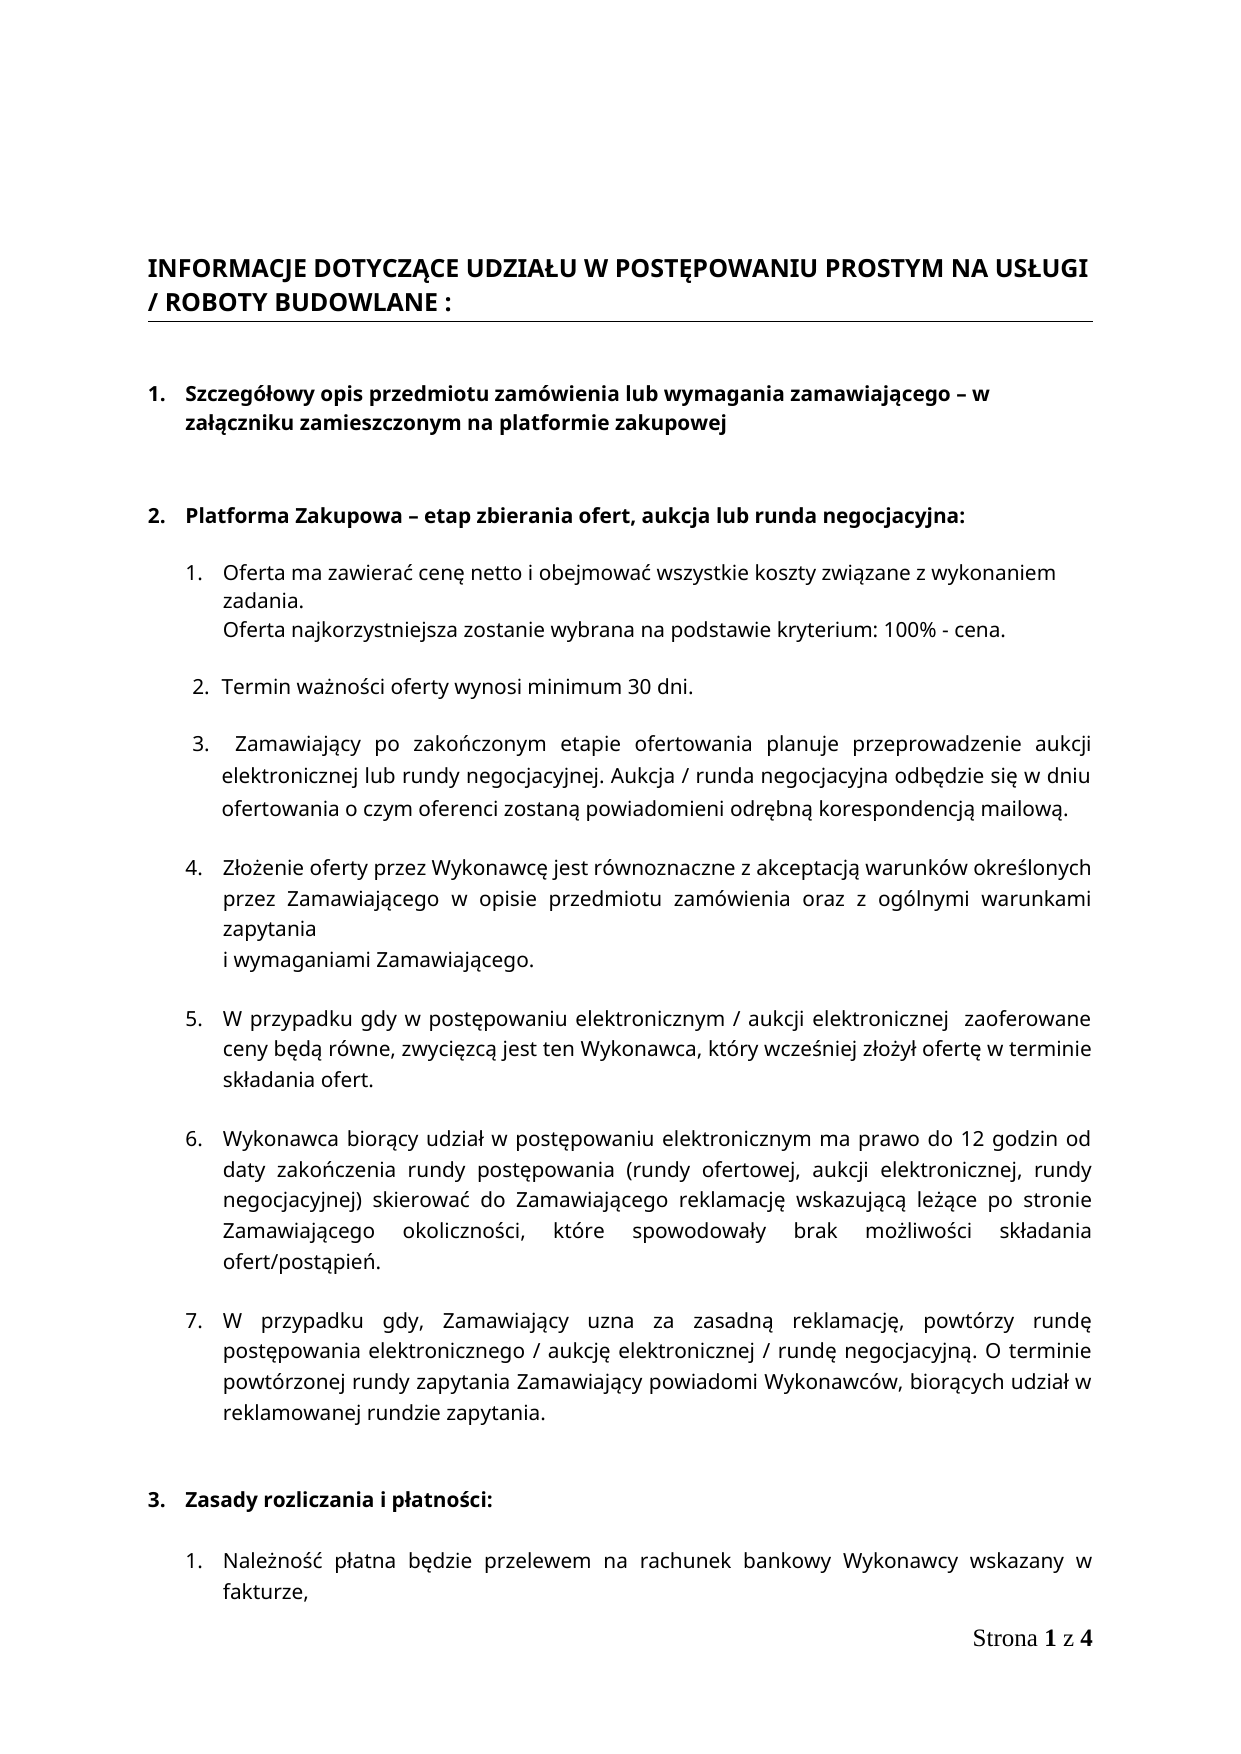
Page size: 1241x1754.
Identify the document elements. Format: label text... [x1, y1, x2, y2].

list Termin ważności oferty wynosi minimum 30 dni. [192, 672, 1093, 700]
list W przypadku gdy w postępowaniu elektronicznym / aukcji elektronicznej zaoferowane ceny będą równe, zwycięzcą jest ten Wykonawca, który wcześniej złożył ofertę w terminie składania ofert. [185, 1004, 1093, 1094]
list Zamawiający po zakończonym etapie ofertowania planuje przeprowadzenie aukcji elektronicznej lub rundy negocjacyjnej. Aukcja / runda negocjacyjna odbędzie się w dniu ofertowania o czym oferenci zostaną powiadomieni odrębną korespondencją mailową. [192, 729, 1093, 822]
text Oferta najkorzystniejsza zostanie wybrana na podstawie kryterium: 100% - cena. [223, 615, 1093, 643]
list Platforma Zakupowa – etap zbierania ofert, aukcja lub runda negocjacyjna: [148, 501, 1093, 530]
list W przypadku gdy, Zamawiający uzna za zasadną reklamację, powtórzy rundę postępowania elektronicznego / aukcję elektronicznej / rundę negocjacyjną. O terminie powtórzonej rundy zapytania Zamawiający powiadomi Wykonawców, biorących udział w reklamowanej rundzie zapytania. [185, 1306, 1093, 1426]
text INFORMACJE DOTYCZĄCE UDZIAŁU W POSTĘPOWANIU PROSTYM NA USŁUGI / ROBOTY BUDOWLANE : [148, 251, 1093, 321]
list Zasady rozliczania i płatności: [148, 1485, 1093, 1514]
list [185, 1546, 1093, 1606]
list Oferta ma zawierać cenę netto i obejmować wszystkie koszty związane z wykonaniem zadania. [185, 558, 1093, 615]
list Szczegółowy opis przedmiotu zamówienia lub wymagania zamawiającego – w załączniku zamieszczonym na platformie zakupowej [148, 379, 1093, 436]
list Złożenie oferty przez Wykonawcę jest równoznaczne z akceptacją warunków określonych przez Zamawiającego w opisie przedmiotu zamówienia oraz z ogólnymi warunkami zapytania i wymaganiami Zamawiającego. [185, 853, 1093, 973]
list Wykonawca biorący udział w postępowaniu elektronicznym ma prawo do 12 godzin od daty zakończenia rundy postępowania (rundy ofertowej, aukcji elektronicznej, rundy negocjacyjnej) skierować do Zamawiającego reklamację wskazującą leżące po stronie Zamawiającego okoliczności, które spowodowały brak możliwości składania ofert/postąpień. [185, 1124, 1093, 1275]
